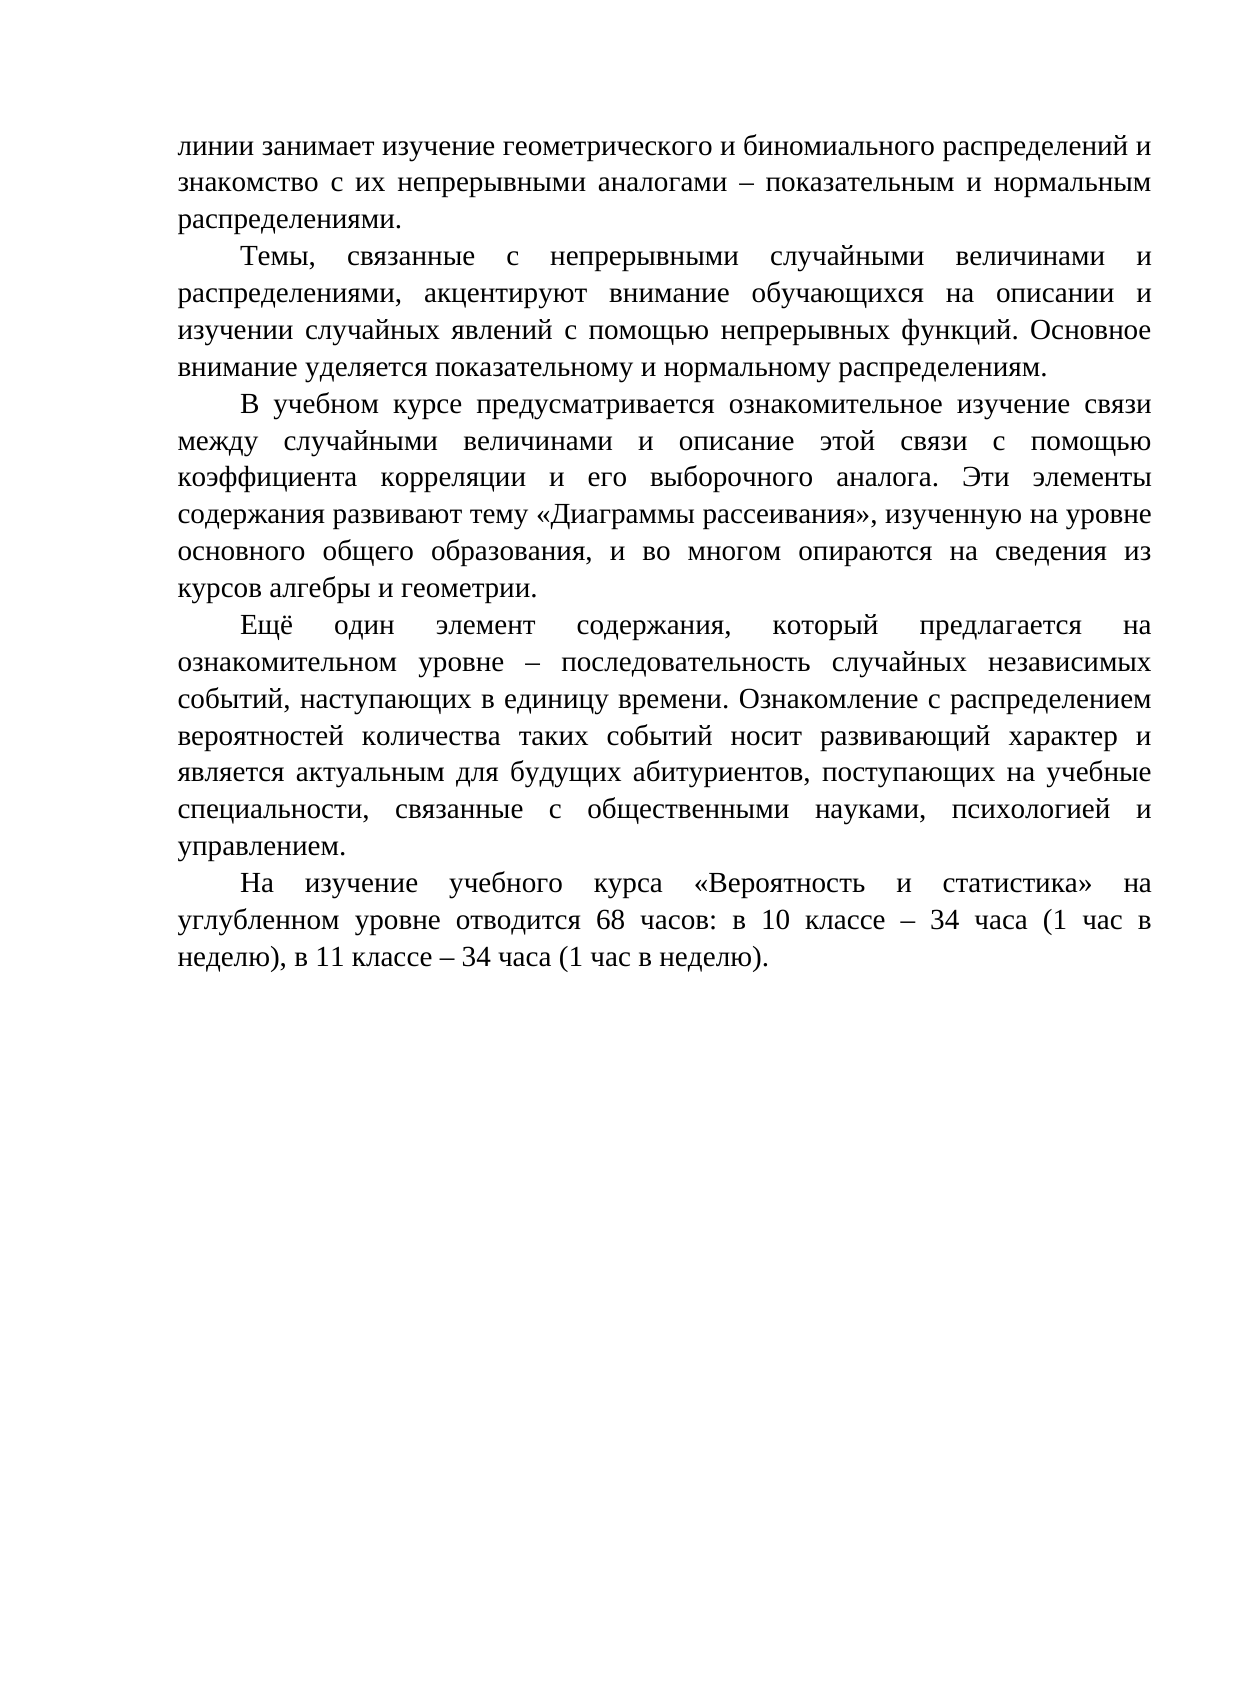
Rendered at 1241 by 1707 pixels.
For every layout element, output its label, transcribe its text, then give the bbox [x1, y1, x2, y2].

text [177, 128, 1152, 235]
text В учебном курсе предусматривается ознакомительное изучение связи между случайными величинами и описание этой связи с помощью коэффициента корреляции и его выборочного аналога. Эти элементы содержания развивают тему «Диаграммы рассеивания», изученную на уровне основного общего образования, и во многом опираются на сведения из курсов алгебры и геометрии. [177, 386, 1152, 604]
text Темы, связанные с непрерывными случайными величинами и распределениями, акцентируют внимание обучающихся на описании и изучении случайных явлений с помощью непрерывных функций. Основное внимание уделяется показательному и нормальному распределениям. [177, 238, 1152, 382]
text Ещё один элемент содержания, который предлагается на ознакомительном уровне – последовательность случайных независимых событий, наступающих в единицу времени. Ознакомление с распределением вероятностей количества таких событий носит развивающий характер и является актуальным для будущих абитуриентов, поступающих на учебные специальности, связанные с общественными науками, психологией и управлением. [177, 607, 1152, 862]
text ‌На изучение учебного курса «Вероятность и статистика» на углубленном уровне отводится 68 часов: в 10 классе – 34 часа (1 час в неделю), в 11 классе – 34 часа (1 час в неделю).‌‌ [177, 865, 1152, 972]
